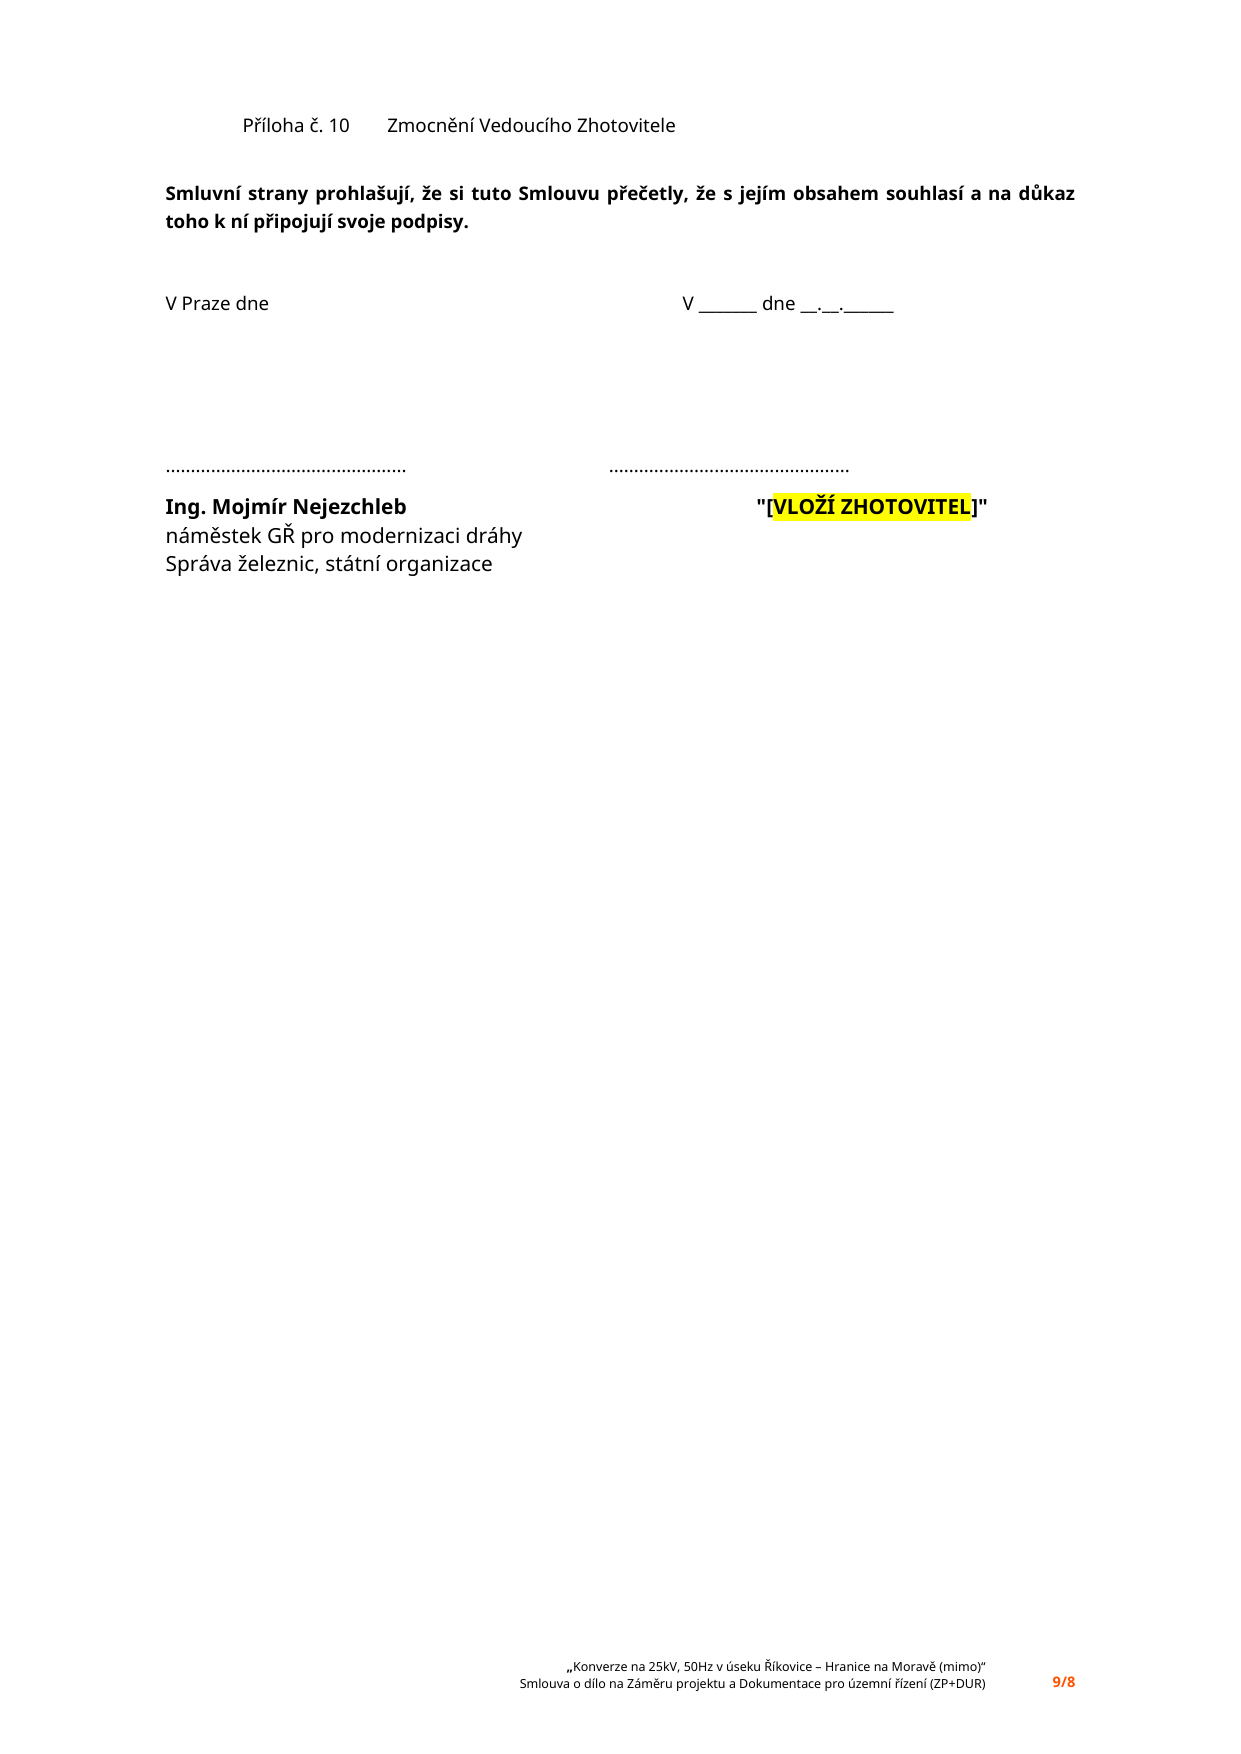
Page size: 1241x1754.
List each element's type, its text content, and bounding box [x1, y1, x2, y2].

text Příloha č. 10 Zmocnění Vedoucího Zhotovitele [242, 112, 1075, 138]
text Smluvní strany prohlašují, že si tuto Smlouvu přečetly, že s jejím obsahem souhlasí a na důkaz toho k ní připojují svoje podpisy. [165, 181, 1075, 234]
text Ing. Mojmír Nejezchleb "[VLOŽÍ ZHOTOVITEL]" [165, 492, 1075, 521]
text V Praze dne V _______ dne __.__.______ [165, 290, 1075, 315]
text ................................................ ................................................ [165, 452, 1075, 477]
text náměstek GŘ pro modernizaci dráhy [165, 521, 1075, 549]
text Správa železnic, státní organizace [165, 549, 1075, 578]
